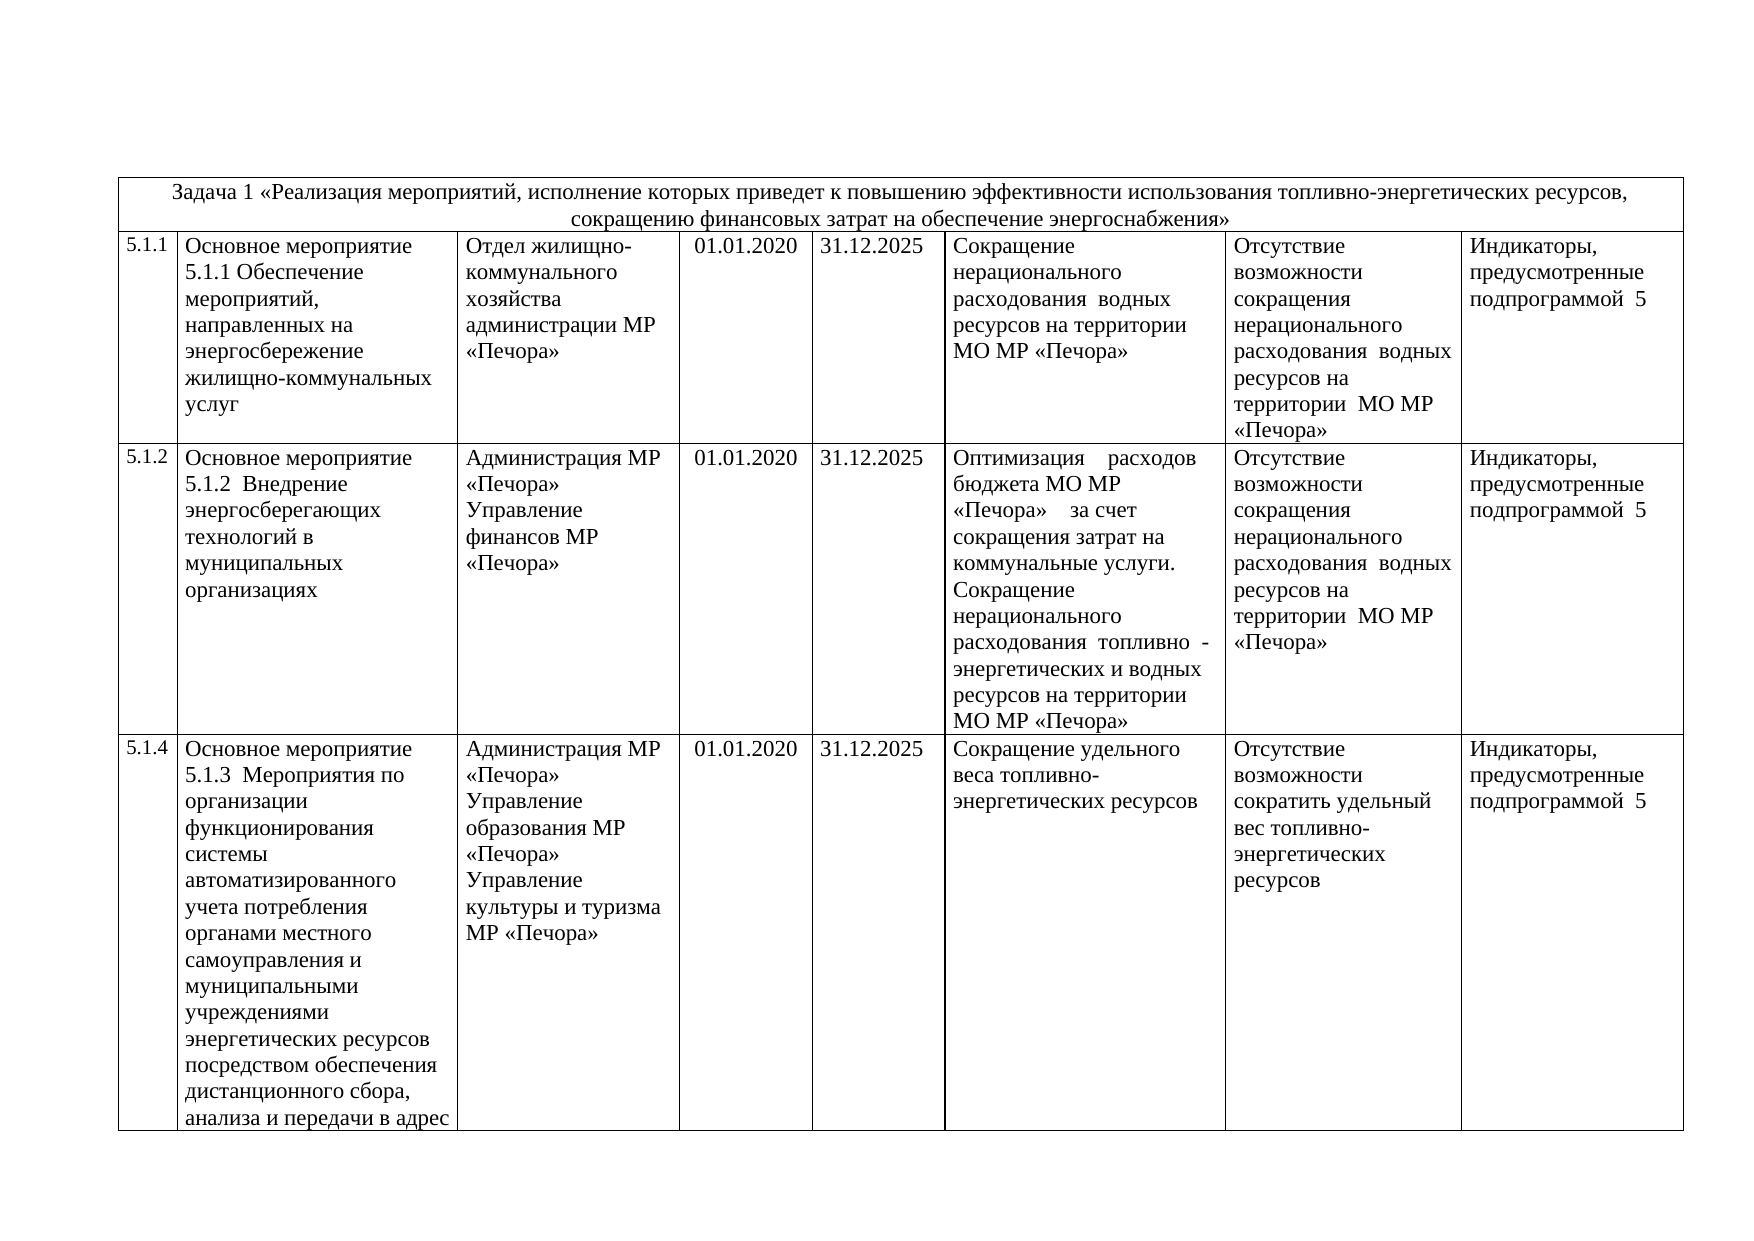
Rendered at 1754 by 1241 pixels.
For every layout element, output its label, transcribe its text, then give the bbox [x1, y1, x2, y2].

table_cell Отсутствие возможности сокращения нерационального расходования водных ресурсов на территории МО МР «Печора» [1226, 232, 1461, 443]
table_cell 01.01.2020 [680, 232, 812, 443]
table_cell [178, 735, 457, 1130]
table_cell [946, 735, 1225, 1130]
table_cell 01.01.2020 [680, 735, 812, 1130]
table_cell 31.12.2025 [813, 444, 944, 734]
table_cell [1226, 735, 1461, 1130]
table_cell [1462, 735, 1683, 1130]
table_cell Администрация МР «Печора» Управление финансов МР «Печора» [458, 444, 679, 734]
table_cell Задача 1 «Реализация мероприятий, исполнение которых приведет к повышению эффективности использования топливно-энергетических ресурсов, сокращению финансовых затрат на обеспечение энергоснабжения» [119, 178, 1683, 231]
table_cell Оптимизация расходов бюджета МО МР «Печора» за счет сокращения затрат на коммунальные услуги. Сокращение нерационального расходования топливно - энергетических и водных ресурсов на территории МО МР «Печора» [946, 444, 1225, 734]
table_cell 5.1.2 [119, 444, 177, 734]
table_cell 5.1.4 [119, 735, 177, 1130]
table_cell Основное мероприятие 5.1.1 Обеспечение мероприятий, направленных на энергосбережение жилищно-коммунальных услуг [178, 232, 457, 443]
table_cell 5.1.1 [119, 232, 177, 443]
table_cell 01.01.2020 [680, 444, 812, 734]
table_cell Индикаторы, предусмотренные подпрограммой 5 [1462, 232, 1683, 443]
table_cell Отсутствие возможности сокращения нерационального расходования водных ресурсов на территории МО МР «Печора» [1226, 444, 1461, 734]
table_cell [458, 735, 679, 1130]
table_cell Индикаторы, предусмотренные подпрограммой 5 [1462, 444, 1683, 734]
table_cell 31.12.2025 [813, 232, 944, 443]
table_cell Отдел жилищно-коммунального хозяйства администрации МР «Печора» [458, 232, 679, 443]
table_cell 31.12.2025 [813, 735, 944, 1130]
table_cell Основное мероприятие 5.1.2 Внедрение энергосберегающих технологий в муниципальных организациях [178, 444, 457, 734]
table_cell Сокращение нерационального расходования водных ресурсов на территории МО МР «Печора» [946, 232, 1225, 443]
